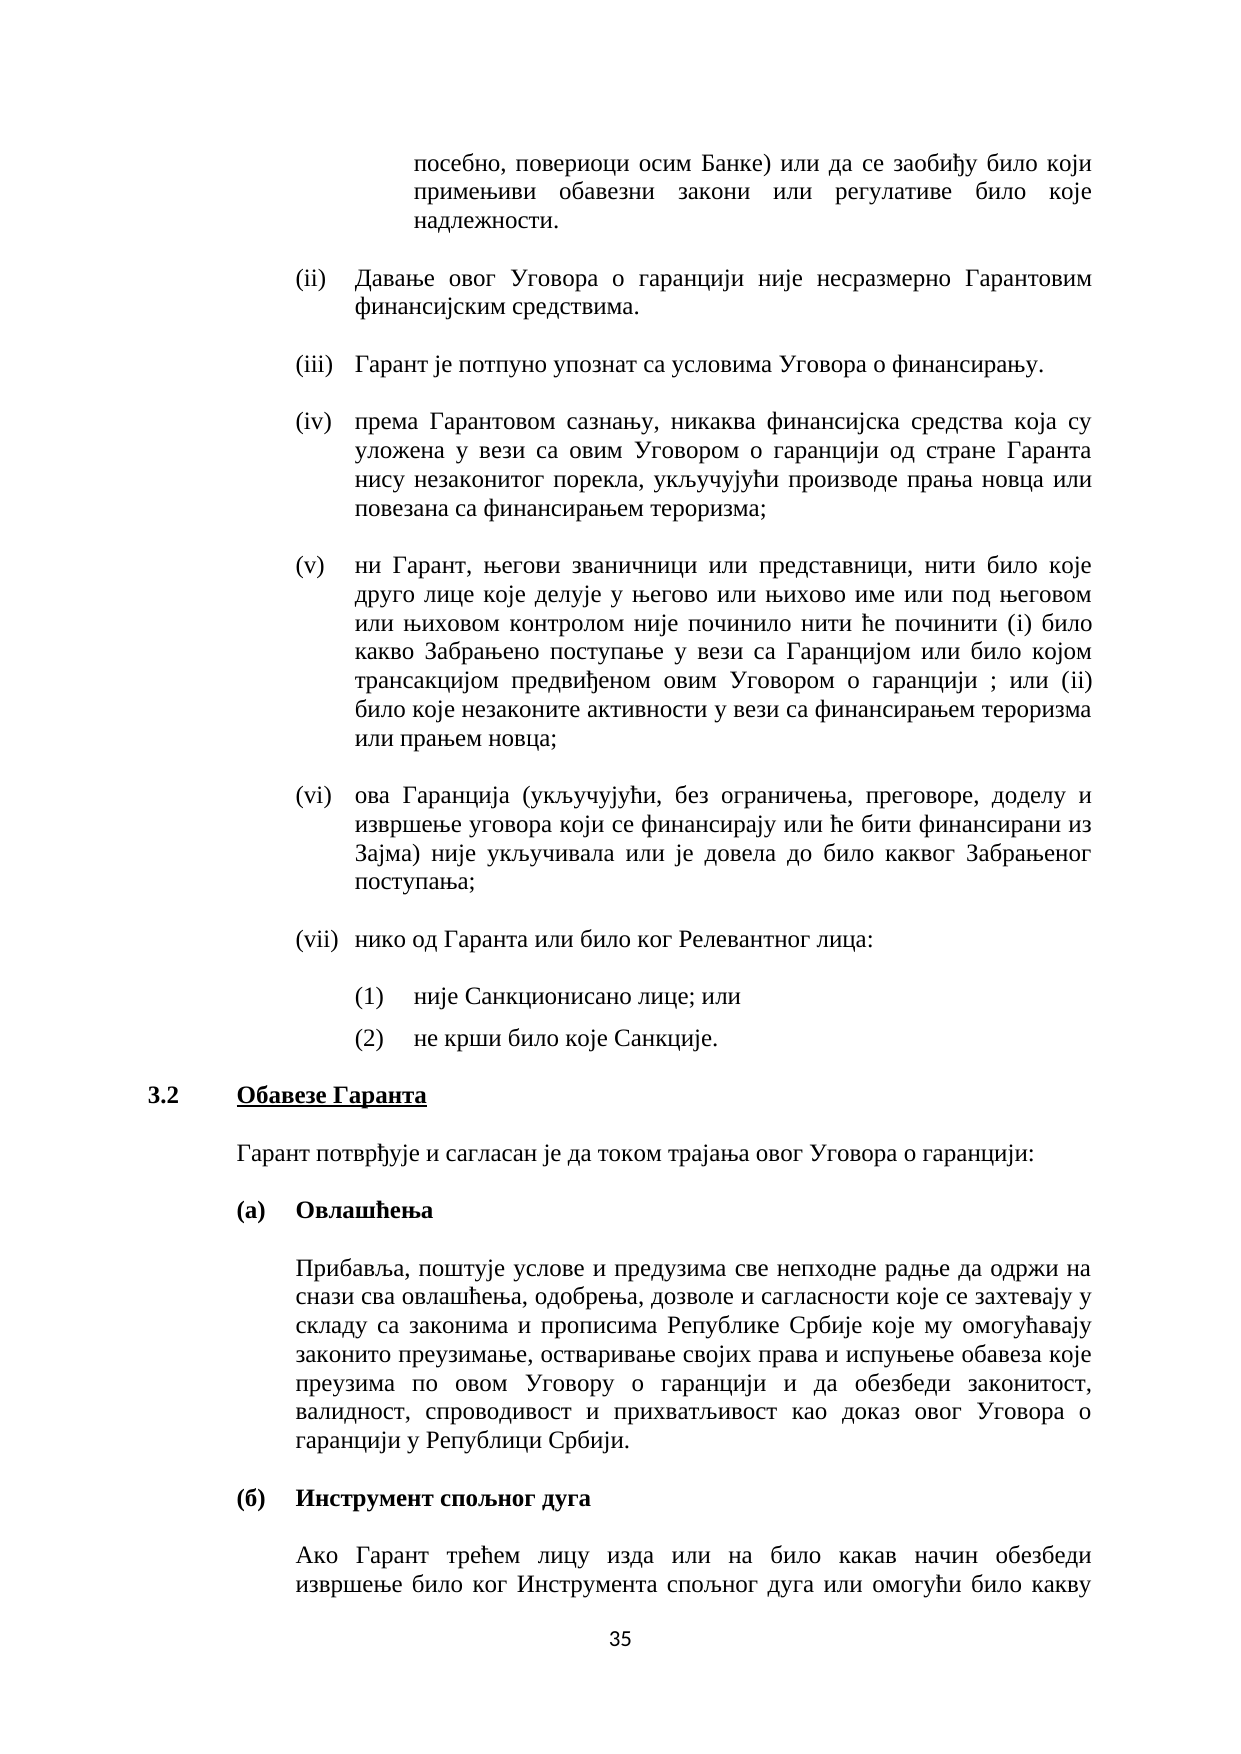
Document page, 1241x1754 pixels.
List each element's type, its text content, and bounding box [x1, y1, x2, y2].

text (vii) нико од Гаранта или било ког Релевантног лица: [295, 924, 1092, 953]
text 3.2 Обавезе Гаранта [148, 1080, 1092, 1109]
text Гарант потврђује и сагласан је да током трајања овог Уговора о гаранцији: [148, 1138, 1092, 1166]
text (vi) ова Гаранција (укључујући, без ограничења, преговоре, доделу и извршење уговора који се финансирају или ће бити финансирани из Зајма) није укључивала или је довела до било каквог Забрањеног поступања; [295, 780, 1092, 895]
text (iv) према Гарантовом сазнању, никаква финансијска средства која су уложена у вези са овим Уговором о гаранцији од стране Гаранта нису незаконитог порекла, укључујући производе прања новца или повезана са финансирањем тероризма; [295, 406, 1092, 521]
text (2) не крши било које Санкције. [354, 1023, 1092, 1051]
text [354, 148, 1092, 234]
text (iii) Гарант је потпуно упознат са условима Уговора о финансирању. [295, 349, 1092, 378]
text (б) Инструмент спољног дуга [236, 1483, 1092, 1511]
text (v) ни Гарант, његови званичници или представници, нити било које друго лице које делује у његово или њихово име или под његовом или њиховом контролом није починило нити ће починити (i) било какво Забрањено поступање у вези са Гаранцијом или било којом трансакцијом предвиђеном овим Уговором о гаранцији ; или (ii) било које незаконите активности у вези са финансирањем тероризма или прањем новца; [295, 550, 1092, 751]
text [236, 1540, 1092, 1598]
text (1) није Санкционисано лице; или [354, 981, 1092, 1010]
text Прибавља, поштује услове и предузима све непходне радње да одржи на снази сва овлашћења, одобрења, дозволе и сагласности које се захтевају у складу са законима и прописима Републике Србије које му омогућавају законито преузимање, остваривање својих права и испуњење обавеза које преузима по овом Уговору о гаранцији и да обезбеди законитост, валидност, спроводивост и прихватљивост као доказ овог Уговора о гаранцији у Републици Србији. [236, 1253, 1092, 1454]
text (ii) Давање овог Уговора о гаранцији није несразмерно Гарантовим финансијским средствима. [295, 263, 1092, 320]
text (а) Овлашћења [236, 1195, 1092, 1224]
